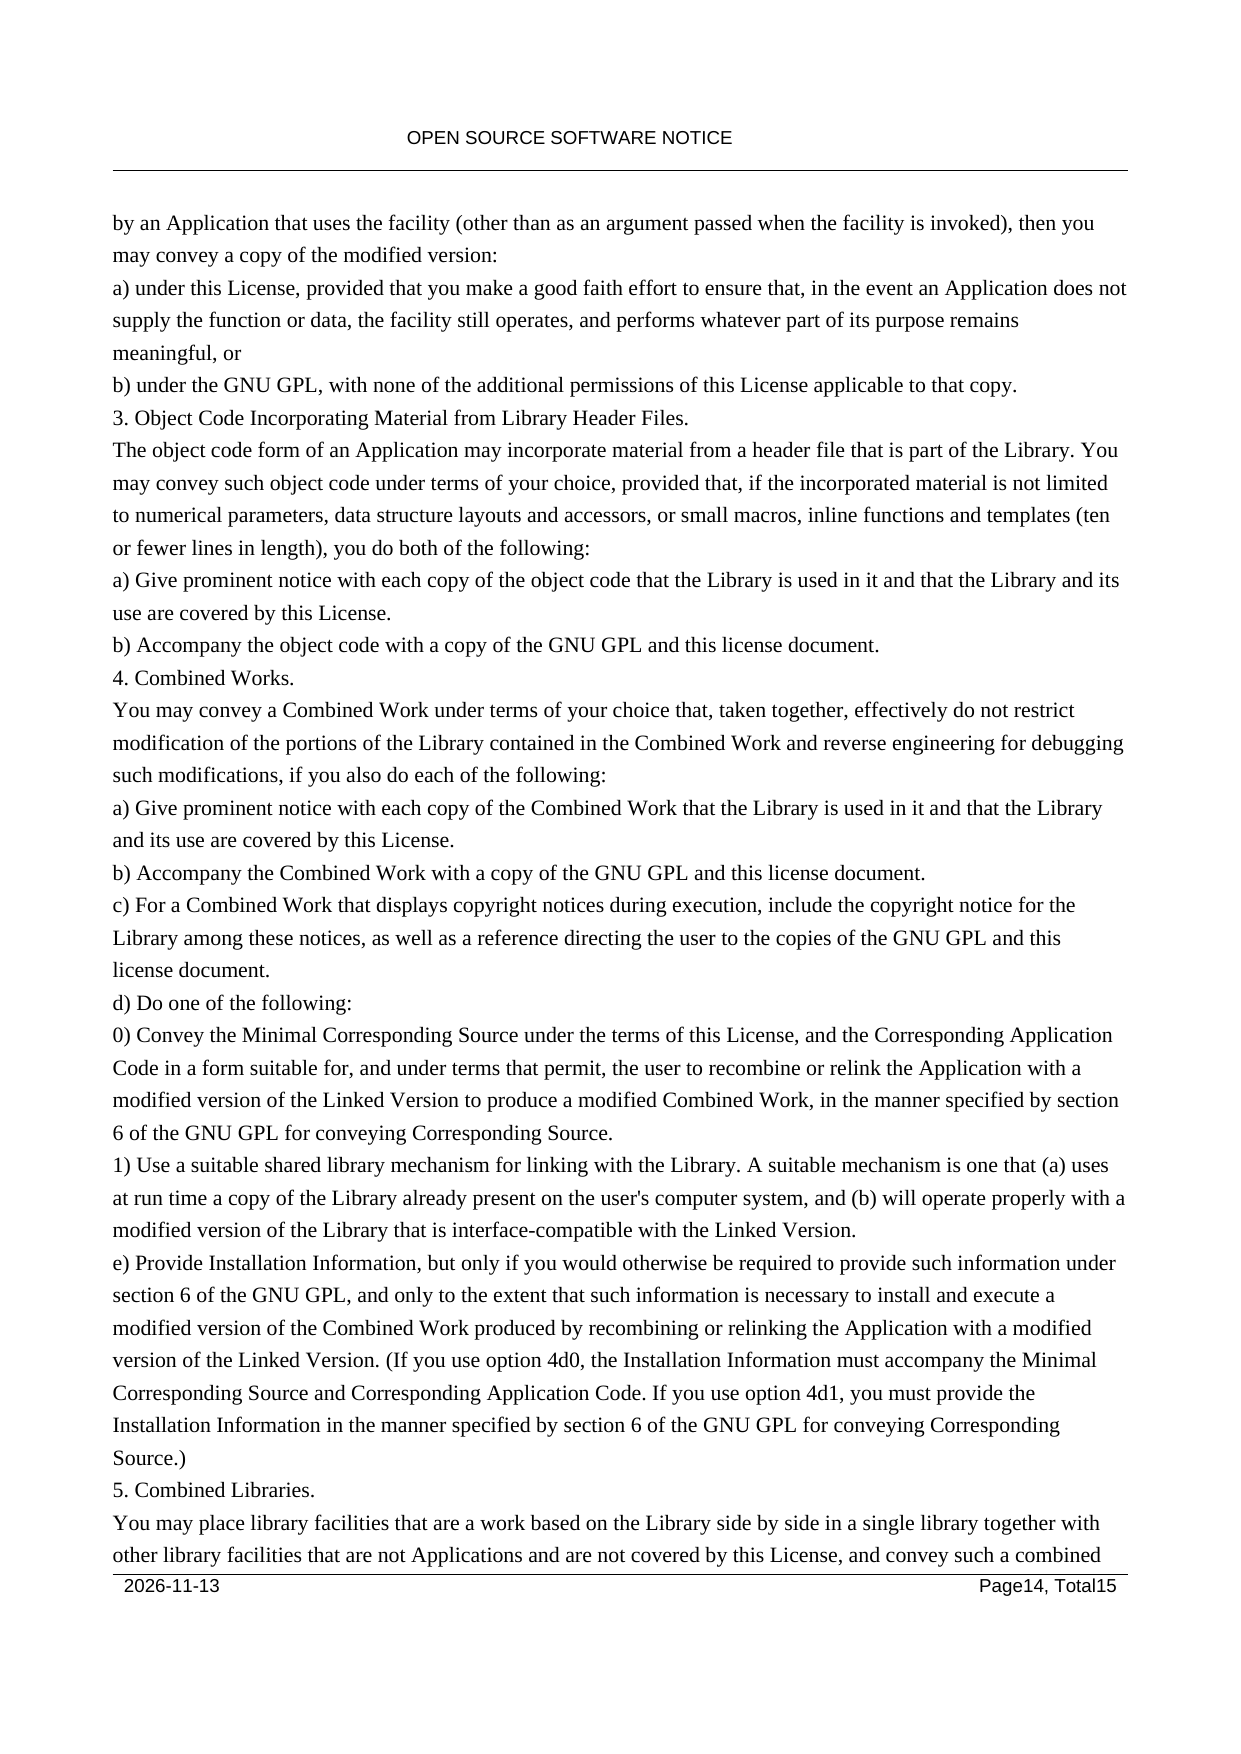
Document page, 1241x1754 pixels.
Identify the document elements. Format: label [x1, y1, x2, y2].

text [112, 206, 1128, 1571]
